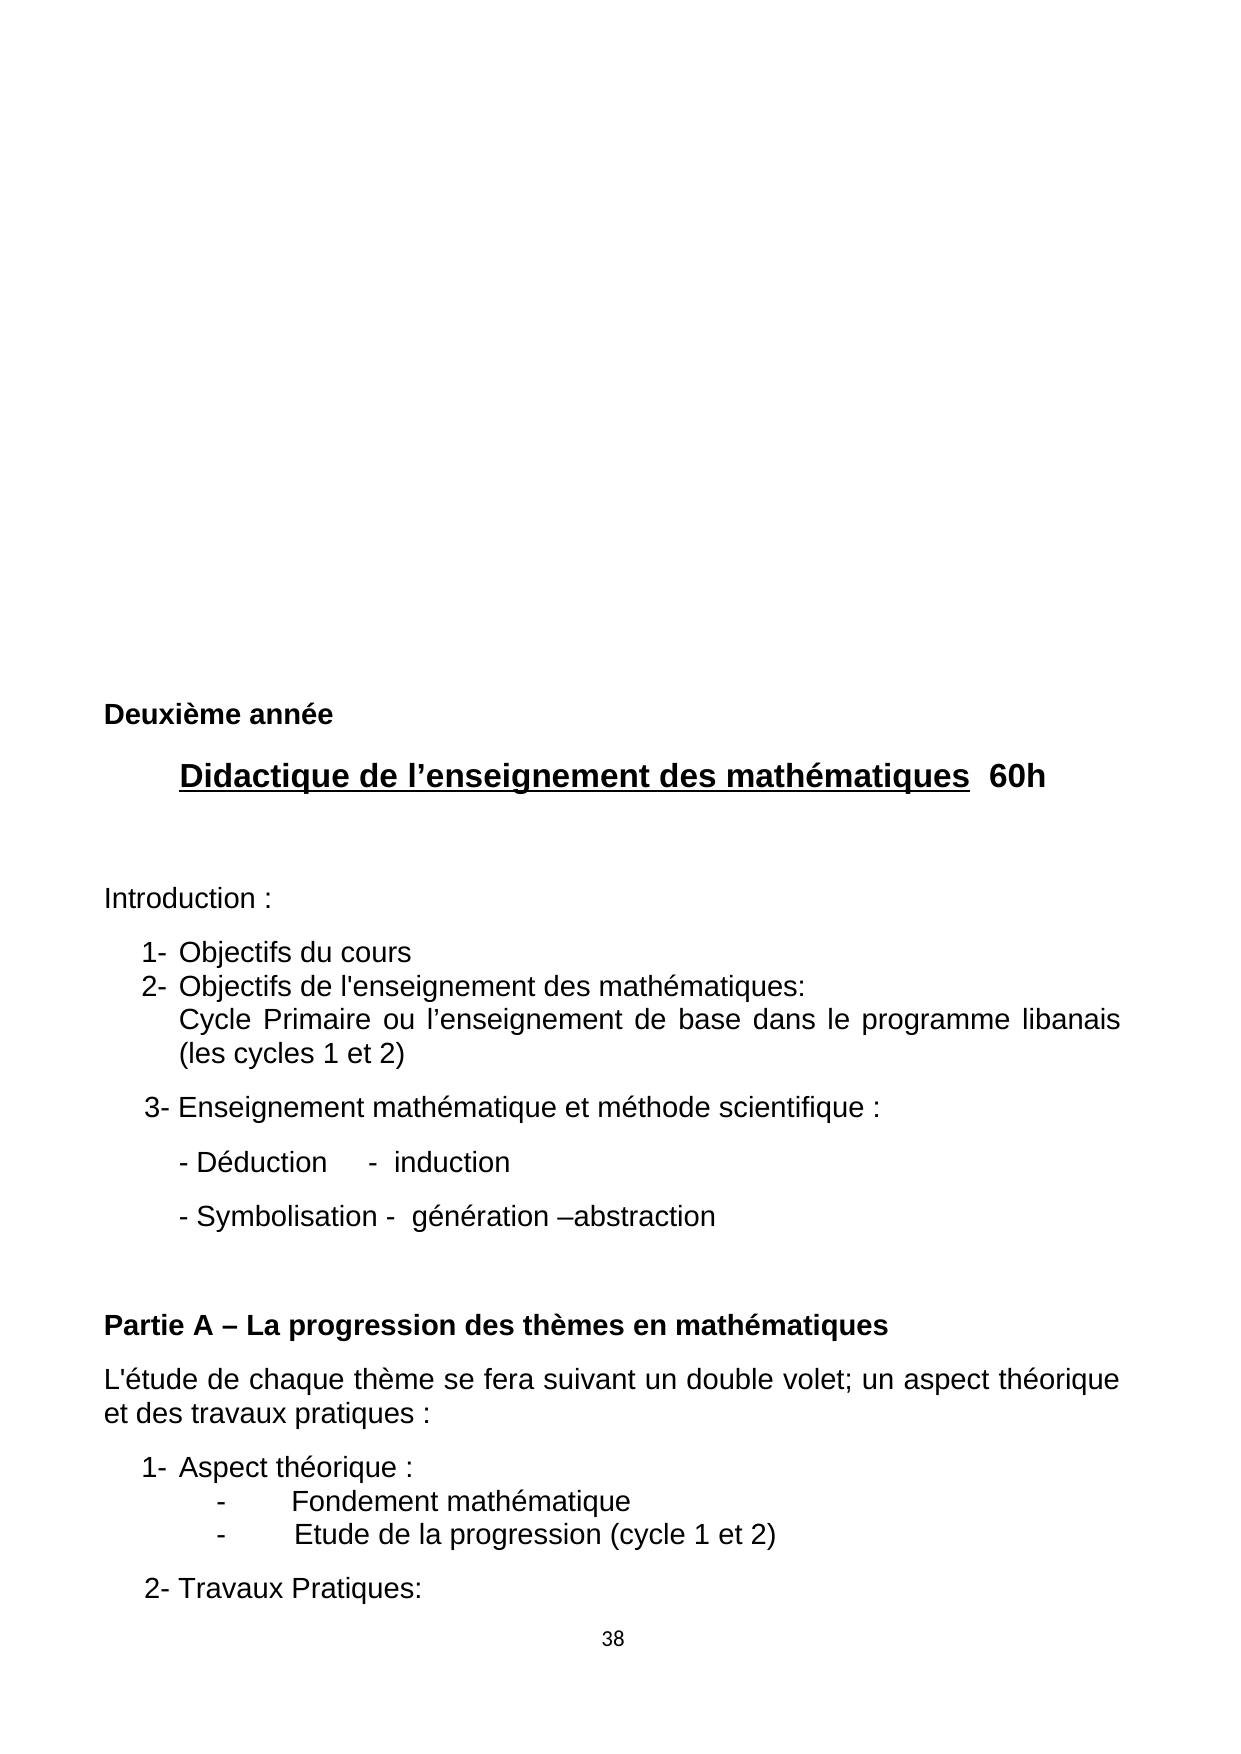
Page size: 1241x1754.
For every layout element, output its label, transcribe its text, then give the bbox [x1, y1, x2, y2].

text Deuxième année [103, 697, 1122, 731]
list Cycle Primaire ou l’enseignement de base dans le programme libanais (les cycles 1 et 2) [178, 1002, 1122, 1069]
list - Etude de la progression (cycle 1 et 2) [178, 1517, 1122, 1551]
text Introduction : [103, 881, 1122, 914]
list Fondement mathématique [216, 1484, 1122, 1517]
list Aspect théorique : [141, 1450, 1122, 1484]
text 3- Enseignement mathématique et méthode scientifique : [103, 1090, 1122, 1124]
text 2- Travaux Pratiques: [103, 1572, 1122, 1605]
text Partie A – La progression des thèmes en mathématiques [103, 1308, 1122, 1341]
list Objectifs du cours [141, 935, 1122, 969]
text - Symbolisation - génération –abstraction [103, 1199, 1122, 1233]
text Didactique de l’enseignement des mathématiques 60h [103, 757, 1122, 795]
text - Déduction - induction [103, 1145, 1122, 1178]
text L'étude de chaque thème se fera suivant un double volet; un aspect théorique et des travaux pratiques : [103, 1362, 1122, 1429]
list Objectifs de l'enseignement des mathématiques: [141, 969, 1122, 1002]
